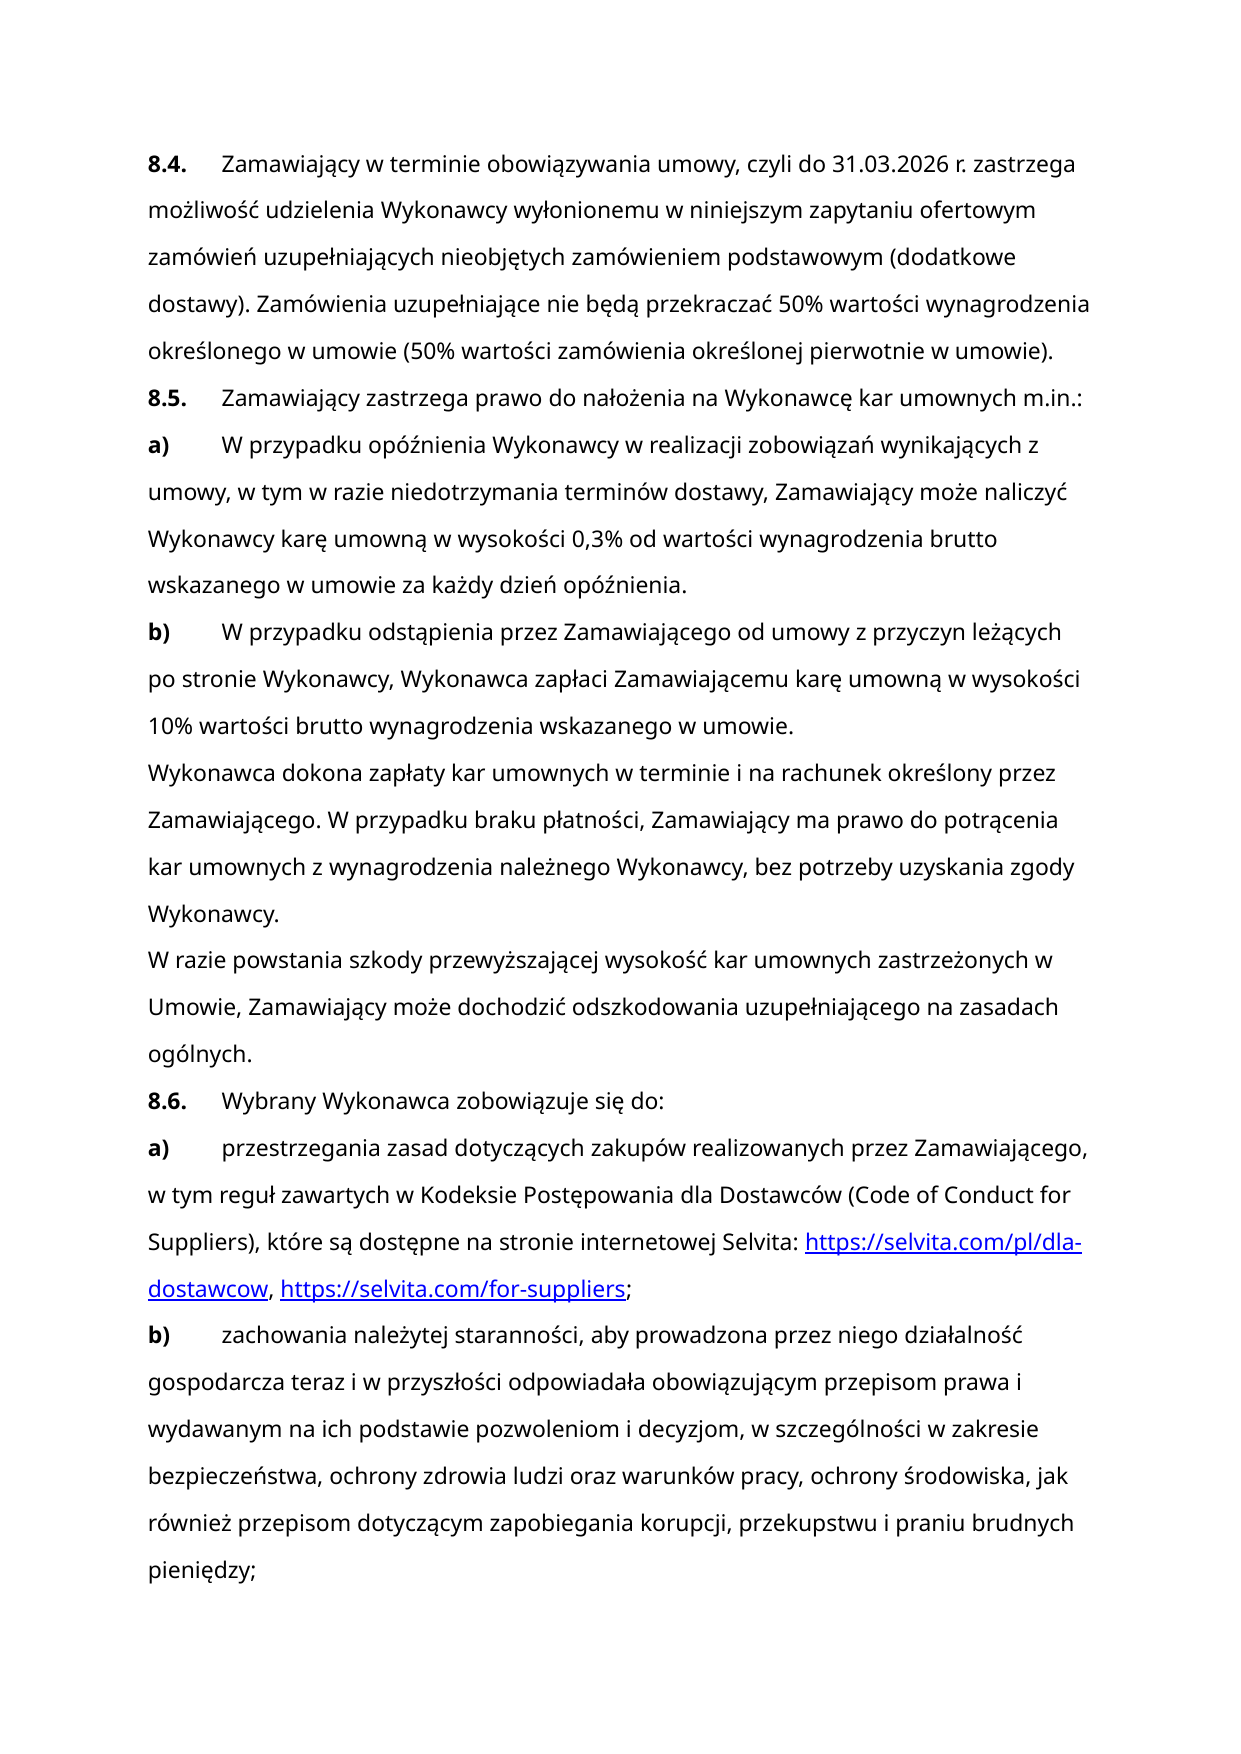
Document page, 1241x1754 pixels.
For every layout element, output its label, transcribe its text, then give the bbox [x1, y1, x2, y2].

list zachowania należytej staranności, aby prowadzona przez niego działalność gospodarcza teraz i w przyszłości odpowiadała obowiązującym przepisom prawa i wydawanym na ich podstawie pozwoleniom i decyzjom, w szczególności w zakresie bezpieczeństwa, ochrony zdrowia ludzi oraz warunków pracy, ochrony środowiska, jak również przepisom dotyczącym zapobiegania korupcji, przekupstwu i praniu brudnych pieniędzy; [148, 1319, 1093, 1585]
list Zamawiający zastrzega prawo do nałożenia na Wykonawcę kar umownych m.in.: [148, 382, 1093, 413]
list przestrzegania zasad dotyczących zakupów realizowanych przez Zamawiającego, w tym reguł zawartych w Kodeksie Postępowania dla Dostawców (Code of Conduct for Suppliers), które są dostępne na stronie internetowej Selvita: https://selvita.com/pl/dla-dostawcow, https://selvita.com/for-suppliers; [148, 1132, 1093, 1304]
text W razie powstania szkody przewyższającej wysokość kar umownych zastrzeżonych w Umowie, Zamawiający może dochodzić odszkodowania uzupełniającego na zasadach ogólnych. [148, 944, 1093, 1069]
list Wybrany Wykonawca zobowiązuje się do: [148, 1085, 1093, 1116]
list Zamawiający w terminie obowiązywania umowy, czyli do 31.03.2026 r. zastrzega możliwość udzielenia Wykonawcy wyłonionemu w niniejszym zapytaniu ofertowym zamówień uzupełniających nieobjętych zamówieniem podstawowym (dodatkowe dostawy). Zamówienia uzupełniające nie będą przekraczać 50% wartości wynagrodzenia określonego w umowie (50% wartości zamówienia określonej pierwotnie w umowie). [148, 148, 1093, 366]
list W przypadku odstąpienia przez Zamawiającego od umowy z przyczyn leżących po stronie Wykonawcy, Wykonawca zapłaci Zamawiającemu karę umowną w wysokości 10% wartości brutto wynagrodzenia wskazanego w umowie. [148, 616, 1093, 741]
text Wykonawca dokona zapłaty kar umownych w terminie i na rachunek określony przez Zamawiającego. W przypadku braku płatności, Zamawiający ma prawo do potrącenia kar umownych z wynagrodzenia należnego Wykonawcy, bez potrzeby uzyskania zgody Wykonawcy. [148, 757, 1093, 929]
list W przypadku opóźnienia Wykonawcy w realizacji zobowiązań wynikających z umowy, w tym w razie niedotrzymania terminów dostawy, Zamawiający może naliczyć Wykonawcy karę umowną w wysokości 0,3% od wartości wynagrodzenia brutto wskazanego w umowie za każdy dzień opóźnienia. [148, 429, 1093, 601]
